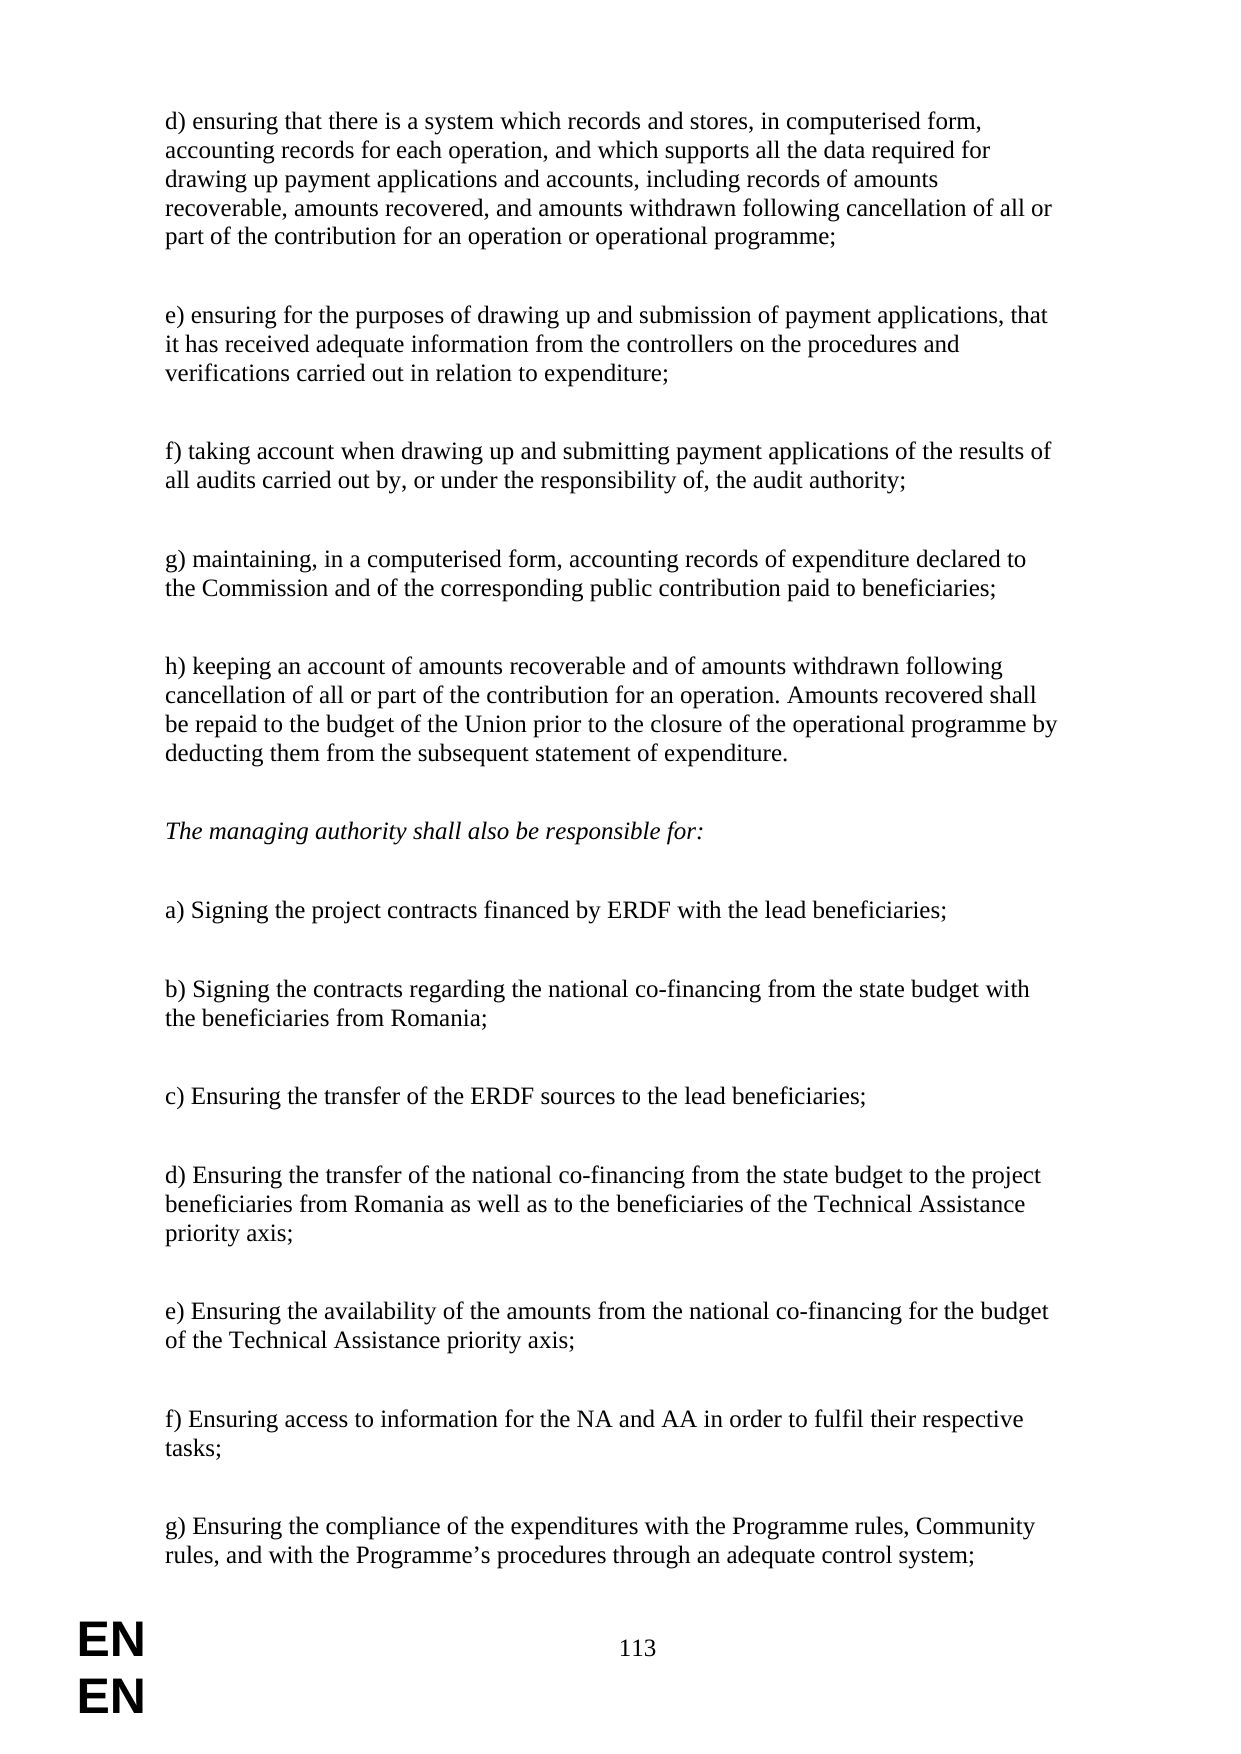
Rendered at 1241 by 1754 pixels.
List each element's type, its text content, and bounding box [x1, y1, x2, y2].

text a) Signing the project contracts financed by ERDF with the lead beneficiaries; [165, 895, 1063, 924]
text e) ensuring for the purposes of drawing up and submission of payment applications, that it has received adequate information from the controllers on the procedures and verifications carried out in relation to expenditure; [165, 300, 1063, 386]
text g) Ensuring the compliance of the expenditures with the Programme rules, Community rules, and with the Programme’s procedures through an adequate control system; [165, 1511, 1063, 1569]
text d) Ensuring the transfer of the national co-financing from the state budget to the project beneficiaries from Romania as well as to the beneficiaries of the Technical Assistance priority axis; [165, 1160, 1063, 1246]
text f) Ensuring access to information for the NA and AA in order to fulfil their respective tasks; [165, 1404, 1063, 1461]
text h) keeping an account of amounts recoverable and of amounts withdrawn following cancellation of all or part of the contribution for an operation. Amounts recovered shall be repaid to the budget of the Union prior to the closure of the operational programme by deducting them from the subsequent statement of expenditure. [165, 651, 1063, 766]
text e) Ensuring the availability of the amounts from the national co-financing for the budget of the Technical Assistance priority axis; [165, 1296, 1063, 1354]
text f) taking account when drawing up and submitting payment applications of the results of all audits carried out by, or under the responsibility of, the audit authority; [165, 436, 1063, 494]
text c) Ensuring the transfer of the ERDF sources to the lead beneficiaries; [165, 1081, 1063, 1110]
text d) ensuring that there is a system which records and stores, in computerised form, accounting records for each operation, and which supports all the data required for drawing up payment applications and accounts, including records of amounts recoverable, amounts recovered, and amounts withdrawn following cancellation of all or part of the contribution for an operation or operational programme; [165, 106, 1063, 250]
text The managing authority shall also be responsible for: [165, 816, 1063, 845]
text g) maintaining, in a computerised form, accounting records of expenditure declared to the Commission and of the corresponding public contribution paid to beneficiaries; [165, 544, 1063, 601]
text b) Signing the contracts regarding the national co-financing from the state budget with the beneficiaries from Romania; [165, 974, 1063, 1031]
